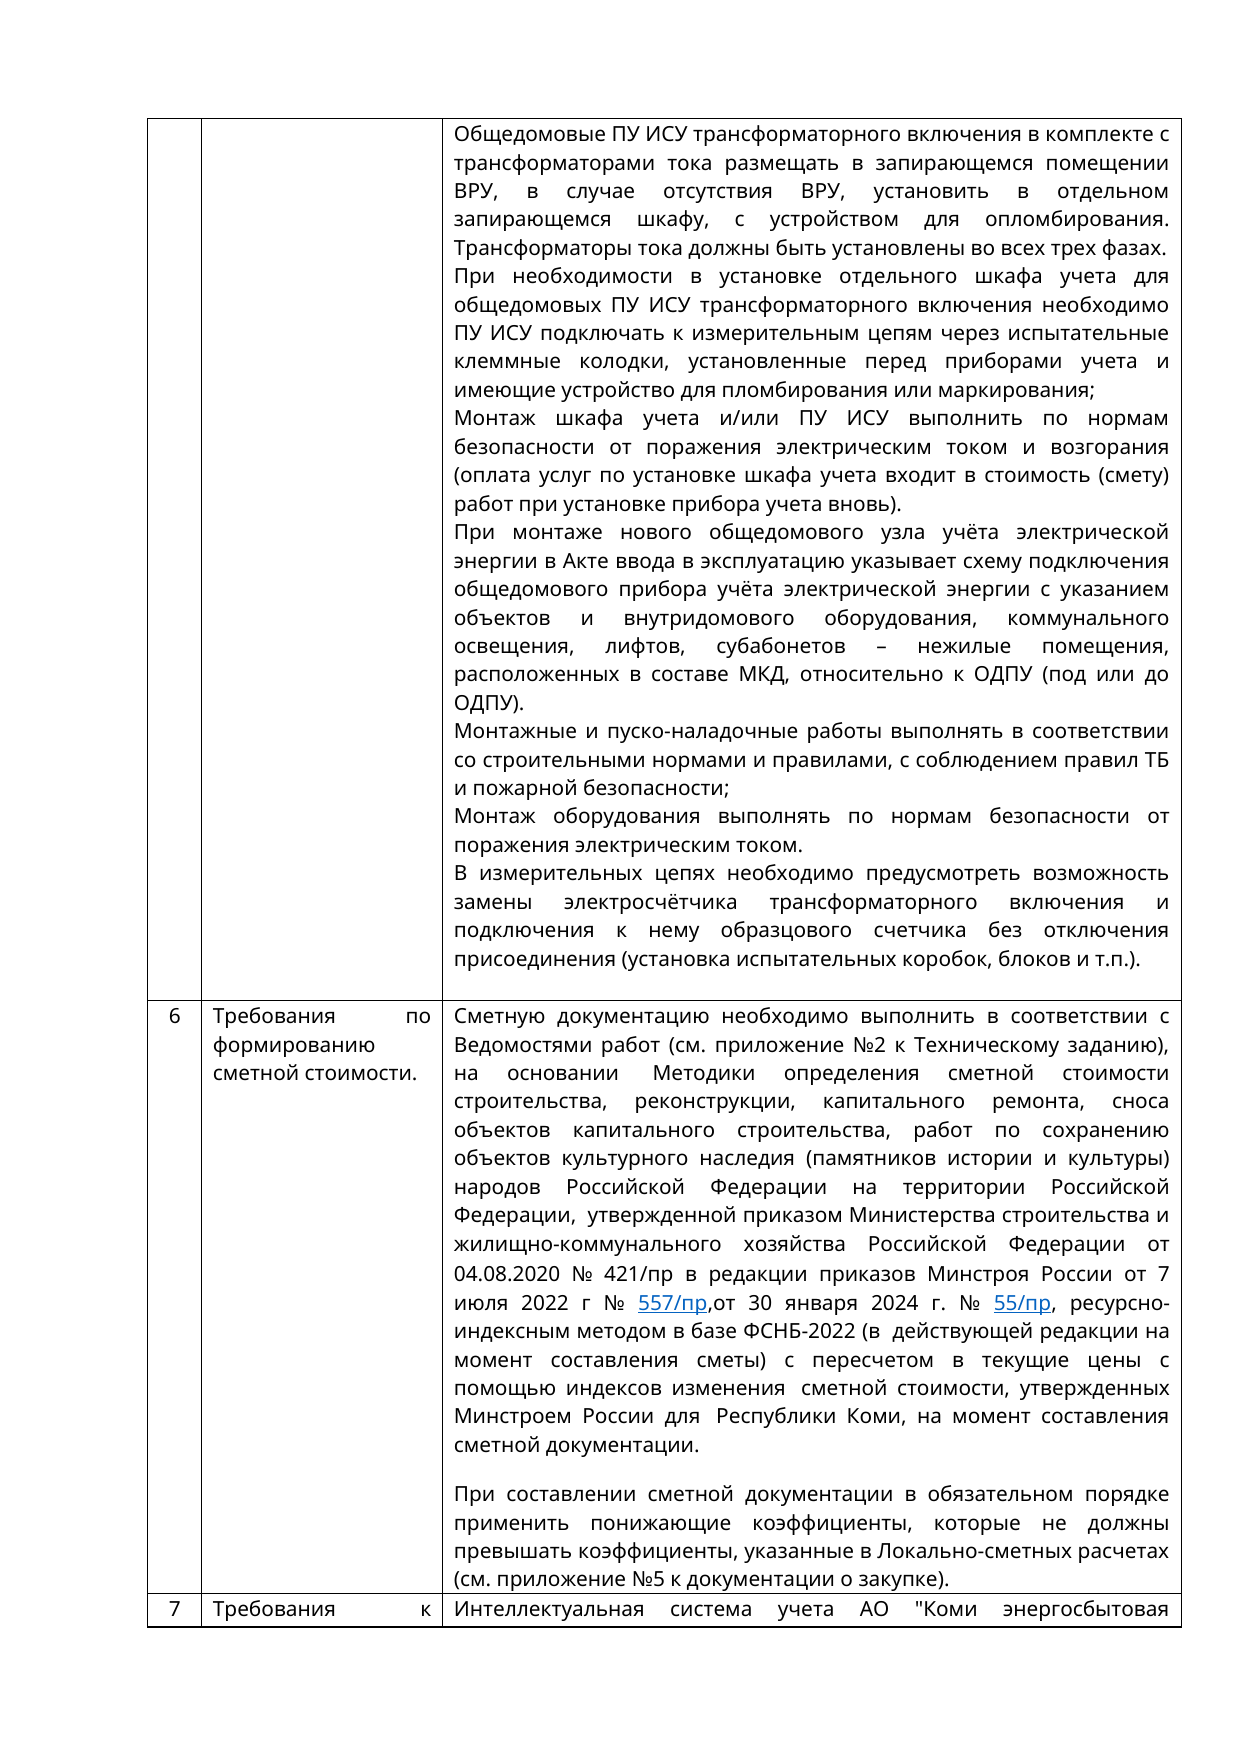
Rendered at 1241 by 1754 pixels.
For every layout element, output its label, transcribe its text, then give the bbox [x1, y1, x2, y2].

table_cell Сметную документацию необходимо выполнить в соответствии с Ведомостями работ (см. приложение №2 к Техническому заданию), на основании Методики определения сметной стоимости строительства, реконструкции, капитального ремонта, сноса объектов капитального строительства, работ по сохранению объектов культурного наследия (памятников истории и культуры) народов Российской Федерации на территории Российской Федерации, утвержденной приказом Министерства строительства и жилищно-коммунального хозяйства Российской Федерации от 04.08.2020 № 421/пр в редакции приказов Минстроя России от 7 июля 2022 г № 557/пр,от 30 января 2024 г. № 55/пр, ресурсно-индексным методом в базе ФСНБ-2022 (в действующей редакции на момент составления сметы) с пересчетом в текущие цены с помощью индексов изменения сметной стоимости, утвержденных Минстроем России для Республики Коми, на момент составления сметной документации. При составлении сметной документации в обязательном порядке применить понижающие коэффициенты, которые не должны превышать коэффициенты, указанные в Локально-сметных расчетах (см. приложение №5 к документации о закупке). [443, 1001, 1181, 1593]
table_cell 5 [148, 119, 201, 1000]
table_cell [202, 119, 442, 1000]
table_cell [443, 119, 1181, 1000]
table_cell 7 [148, 1594, 201, 1626]
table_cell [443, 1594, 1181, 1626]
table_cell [202, 1594, 442, 1626]
table_cell Требования по формированию сметной стоимости. [202, 1001, 442, 1593]
table_cell 6 [148, 1001, 201, 1593]
